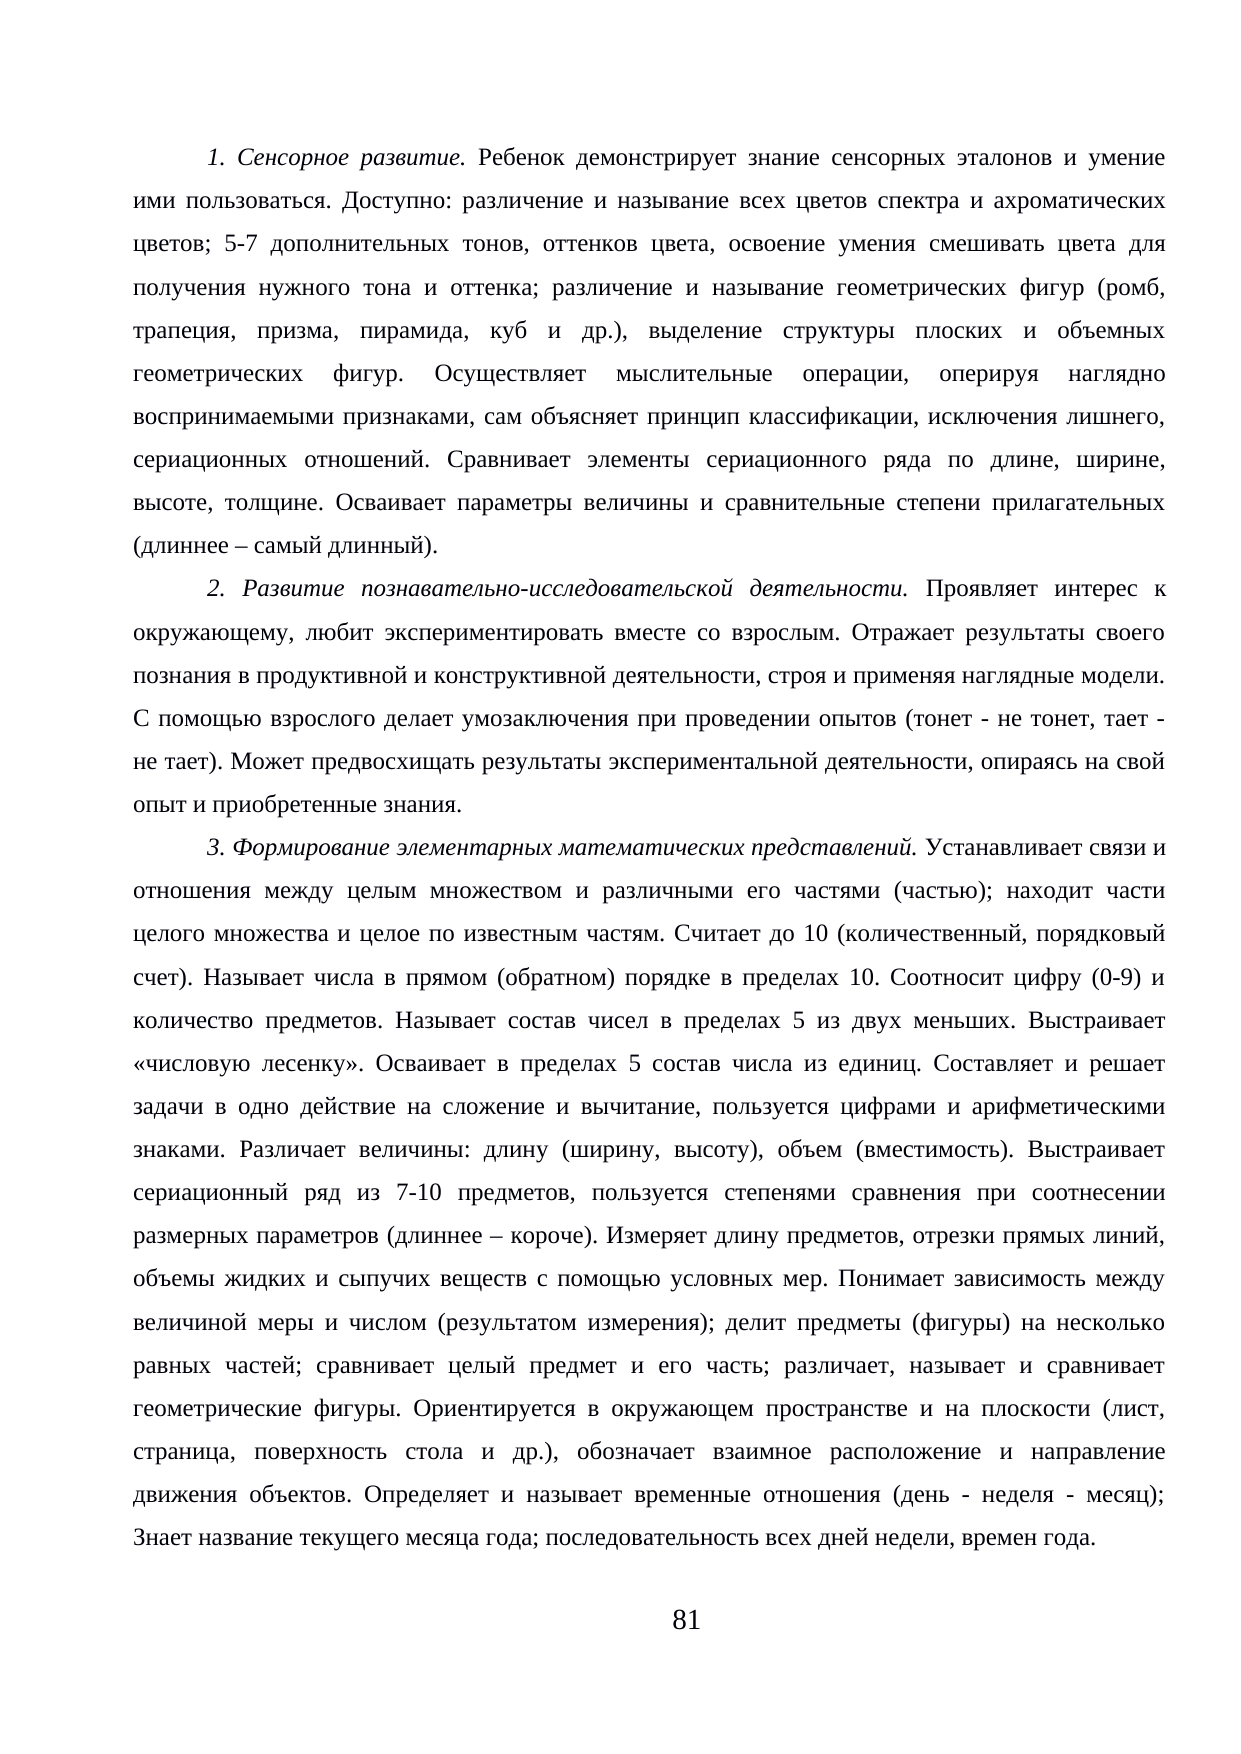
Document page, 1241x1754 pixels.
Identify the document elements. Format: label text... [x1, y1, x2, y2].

text 1. Сенсорное развитие. Ребенок демонстрирует знание сенсорных эталонов и умение ими пользоваться. Доступно: различение и называние всех цветов спектра и ахроматических цветов; 5-7 дополнительных тонов, оттенков цвета, освоение умения смешивать цвета для получения нужного тона и оттенка; различение и называние геометрических фигур (ромб, трапеция, призма, пирамида, куб и др.), выделение структуры плоских и объемных геометрических фигур. Осуществляет мыслительные операции, оперируя наглядно воспринимаемыми признаками, сам объясняет принцип классификации, исключения лишнего, сериационных отношений. Сравнивает элементы сериационного ряда по длине, ширине, высоте, толщине. Осваивает параметры величины и сравнительные степени прилагательных (длиннее – самый длинный). [133, 142, 1166, 559]
text 2. Развитие познавательно-исследовательской деятельности. Проявляет интерес к окружающему, любит экспериментировать вместе со взрослым. Отражает результаты своего познания в продуктивной и конструктивной деятельности, строя и применяя наглядные модели. С помощью взрослого делает умозаключения при проведении опытов (тонет - не тонет, тает - не тает). Может предвосхищать результаты экспериментальной деятельности, опираясь на свой опыт и приобретенные знания. [133, 573, 1166, 818]
text 3. Формирование элементарных математических представлений. Устанавливает связи и отношения между целым множеством и различными его частями (частью); находит части целого множества и целое по известным частям. Считает до 10 (количественный, порядковый счет). Называет числа в прямом (обратном) порядке в пределах 10. Соотносит цифру (0-9) и количество предметов. Называет состав чисел в пределах 5 из двух меньших. Выстраивает «числовую лесенку». Осваивает в пределах 5 состав числа из единиц. Составляет и решает задачи в одно действие на сложение и вычитание, пользуется цифрами и арифметическими знаками. Различает величины: длину (ширину, высоту), объем (вместимость). Выстраивает сериационный ряд из 7-10 предметов, пользуется степенями сравнения при соотнесении размерных параметров (длиннее – короче). Измеряет длину предметов, отрезки прямых линий, объемы жидких и сыпучих веществ с помощью условных мер. Понимает зависимость между величиной меры и числом (результатом измерения); делит предметы (фигуры) на несколько равных частей; сравнивает целый предмет и его часть; различает, называет и сравнивает геометрические фигуры. Ориентируется в окружающем пространстве и на плоскости (лист, страница, поверхность стола и др.), обозначает взаимное расположение и направление движения объектов. Определяет и называет временные отношения (день - неделя - месяц); Знает название текущего месяца года; последовательность всех дней недели, времен года. [133, 832, 1166, 1551]
